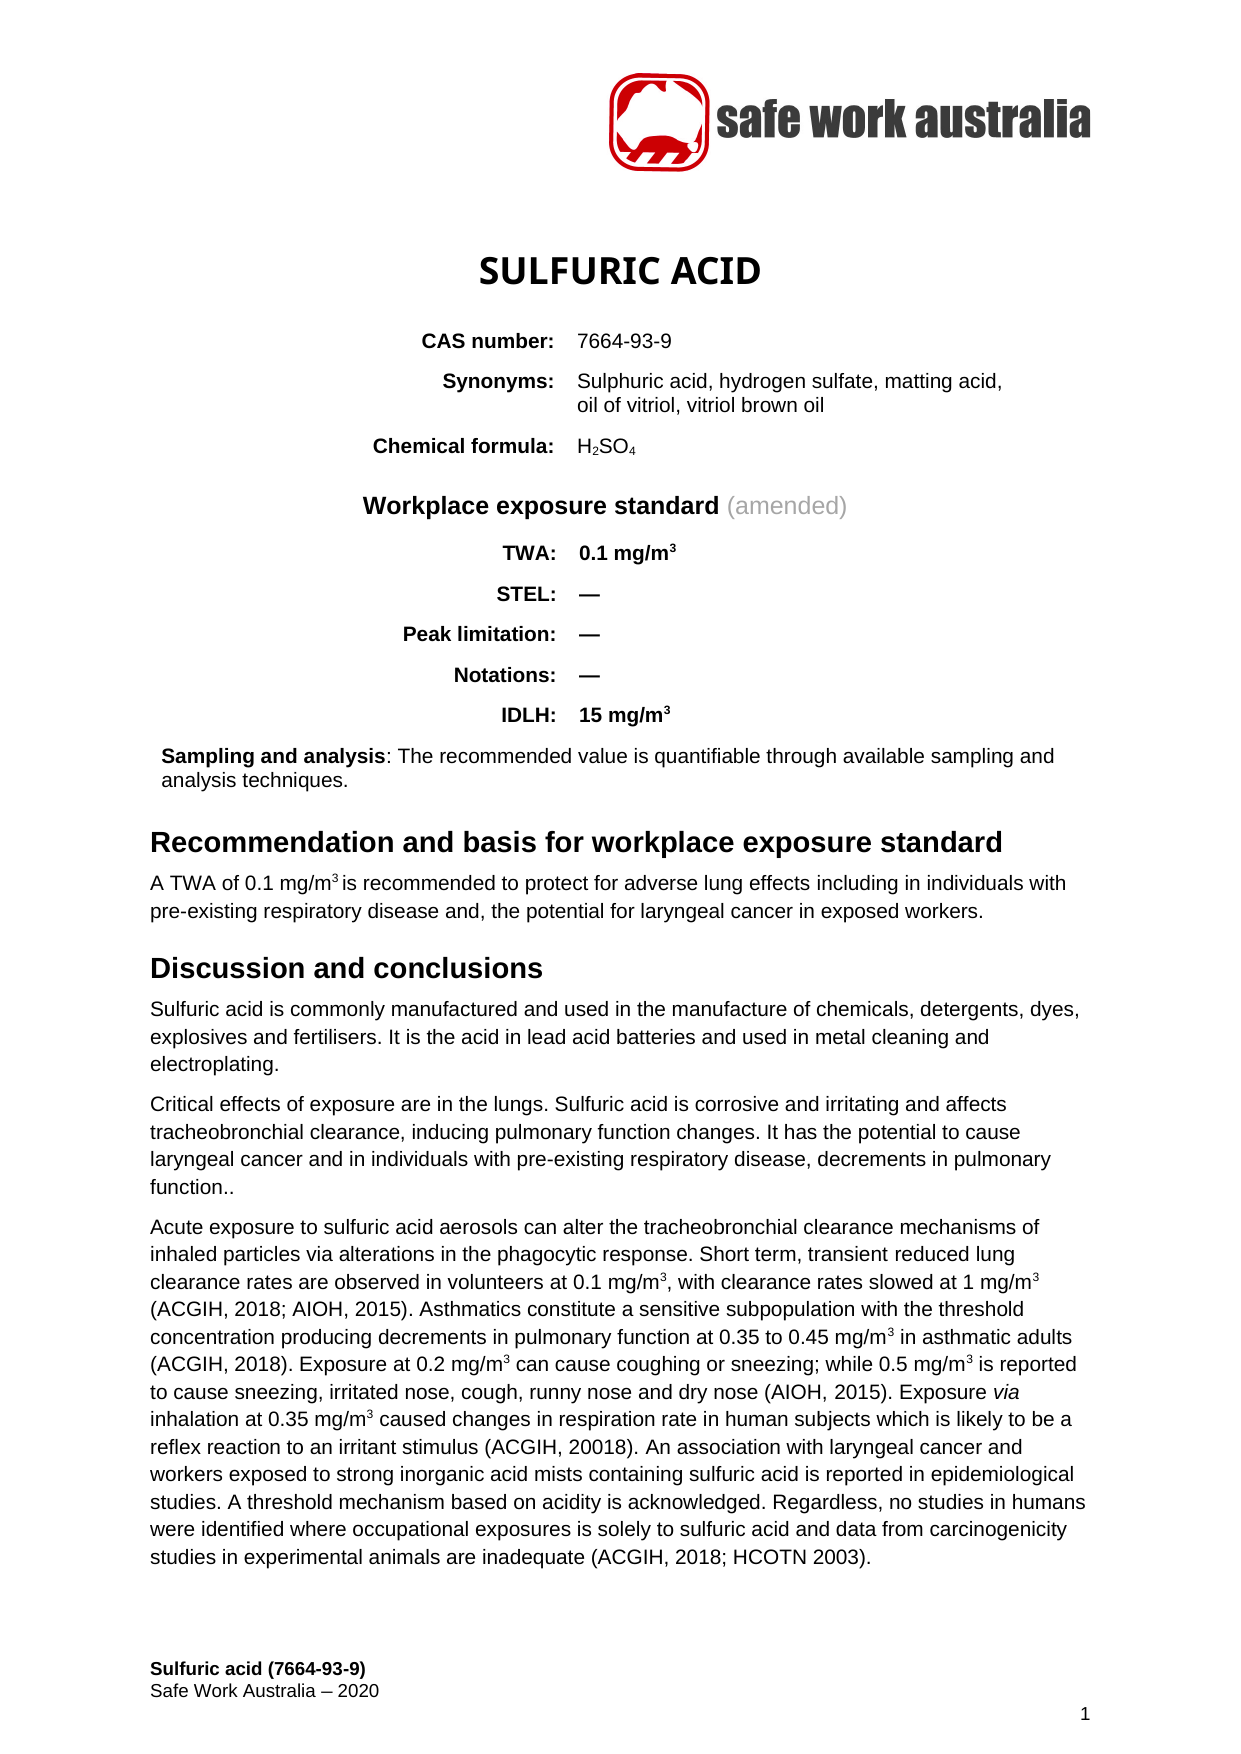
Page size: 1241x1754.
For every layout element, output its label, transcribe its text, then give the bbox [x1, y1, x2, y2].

text Acute exposure to sulfuric acid aerosols can alter the tracheobronchial clearance mechanisms of inhaled particles via alterations in the phagocytic response. Short term, transient reduced lung clearance rates are observed in volunteers at 0.1 mg/m3, with clearance rates slowed at 1 mg/m3 (ACGIH, 2018; AIOH, 2015). Asthmatics constitute a sensitive subpopulation with the threshold concentration producing decrements in pulmonary function at 0.35 to 0.45 mg/m3 in asthmatic adults (ACGIH, 2018). Exposure at 0.2 mg/m3 can cause coughing or sneezing; while 0.5 mg/m3 is reported to cause sneezing, irritated nose, cough, runny nose and dry nose (AIOH, 2015). Exposure via inhalation at 0.35 mg/m3 caused changes in respiration rate in human subjects which is likely to be a reflex reaction to an irritant stimulus (ACGIH, 20018). An association with laryngeal cancer and workers exposed to strong inorganic acid mists containing sulfuric acid is reported in epidemiological studies. A threshold mechanism based on acidity is acknowledged. Regardless, no studies in humans were identified where occupational exposures is solely to sulfuric acid and data from carcinogenicity studies in experimental animals are inadequate (ACGIH, 2018; HCOTN 2003). [150, 1215, 1090, 1569]
table_cell Sulphuric acid, hydrogen sulfate, matting acid, oil of vitriol, vitriol brown oil [566, 361, 1090, 426]
table_cell Notations: [150, 654, 568, 695]
text Critical effects of exposure are in the lungs. Sulfuric acid is corrosive and irritating and affects tracheobronchial clearance, inducing pulmonary function changes. It has the potential to cause laryngeal cancer and in individuals with pre-existing respiratory disease, decrements in pulmonary function.. [150, 1092, 1090, 1199]
text Sulfuric acid is commonly manufactured and used in the manufacture of chemicals, detergents, dyes, explosives and fertilisers. It is the acid in lead acid batteries and used in metal cleaning and electroplating. [150, 997, 1090, 1076]
text A TWA of 0.1 mg/m3 is recommended to protect for adverse lung effects including in individuals with pre-existing respiratory disease and, the potential for laryngeal cancer in exposed workers. [150, 871, 1090, 923]
subtitle Recommendation and basis for workplace exposure standard [150, 825, 1090, 859]
table_header TWA: [150, 533, 568, 573]
table_cell — [568, 614, 1090, 654]
picture [606, 73, 1091, 172]
table_cell 15 mg/m3 [568, 695, 1090, 736]
table_cell STEL: [150, 573, 568, 614]
text Workplace exposure standard [150, 491, 1090, 520]
table_cell IDLH: [150, 695, 568, 736]
table_cell Synonyms: [150, 361, 566, 426]
table_cell H2SO4 [566, 426, 1090, 466]
subtitle Discussion and conclusions [150, 951, 1090, 985]
table_cell Chemical formula: [150, 426, 566, 466]
table_cell — [568, 573, 1090, 614]
table_cell Peak limitation: [150, 614, 568, 654]
table_cell — [568, 654, 1090, 695]
table_header CAS number: [150, 320, 566, 361]
table_cell Sampling and analysis: [150, 736, 1090, 800]
table_header 0.1 mg/m3 [568, 533, 1090, 573]
table_header 7664-93-9 [566, 320, 1090, 361]
